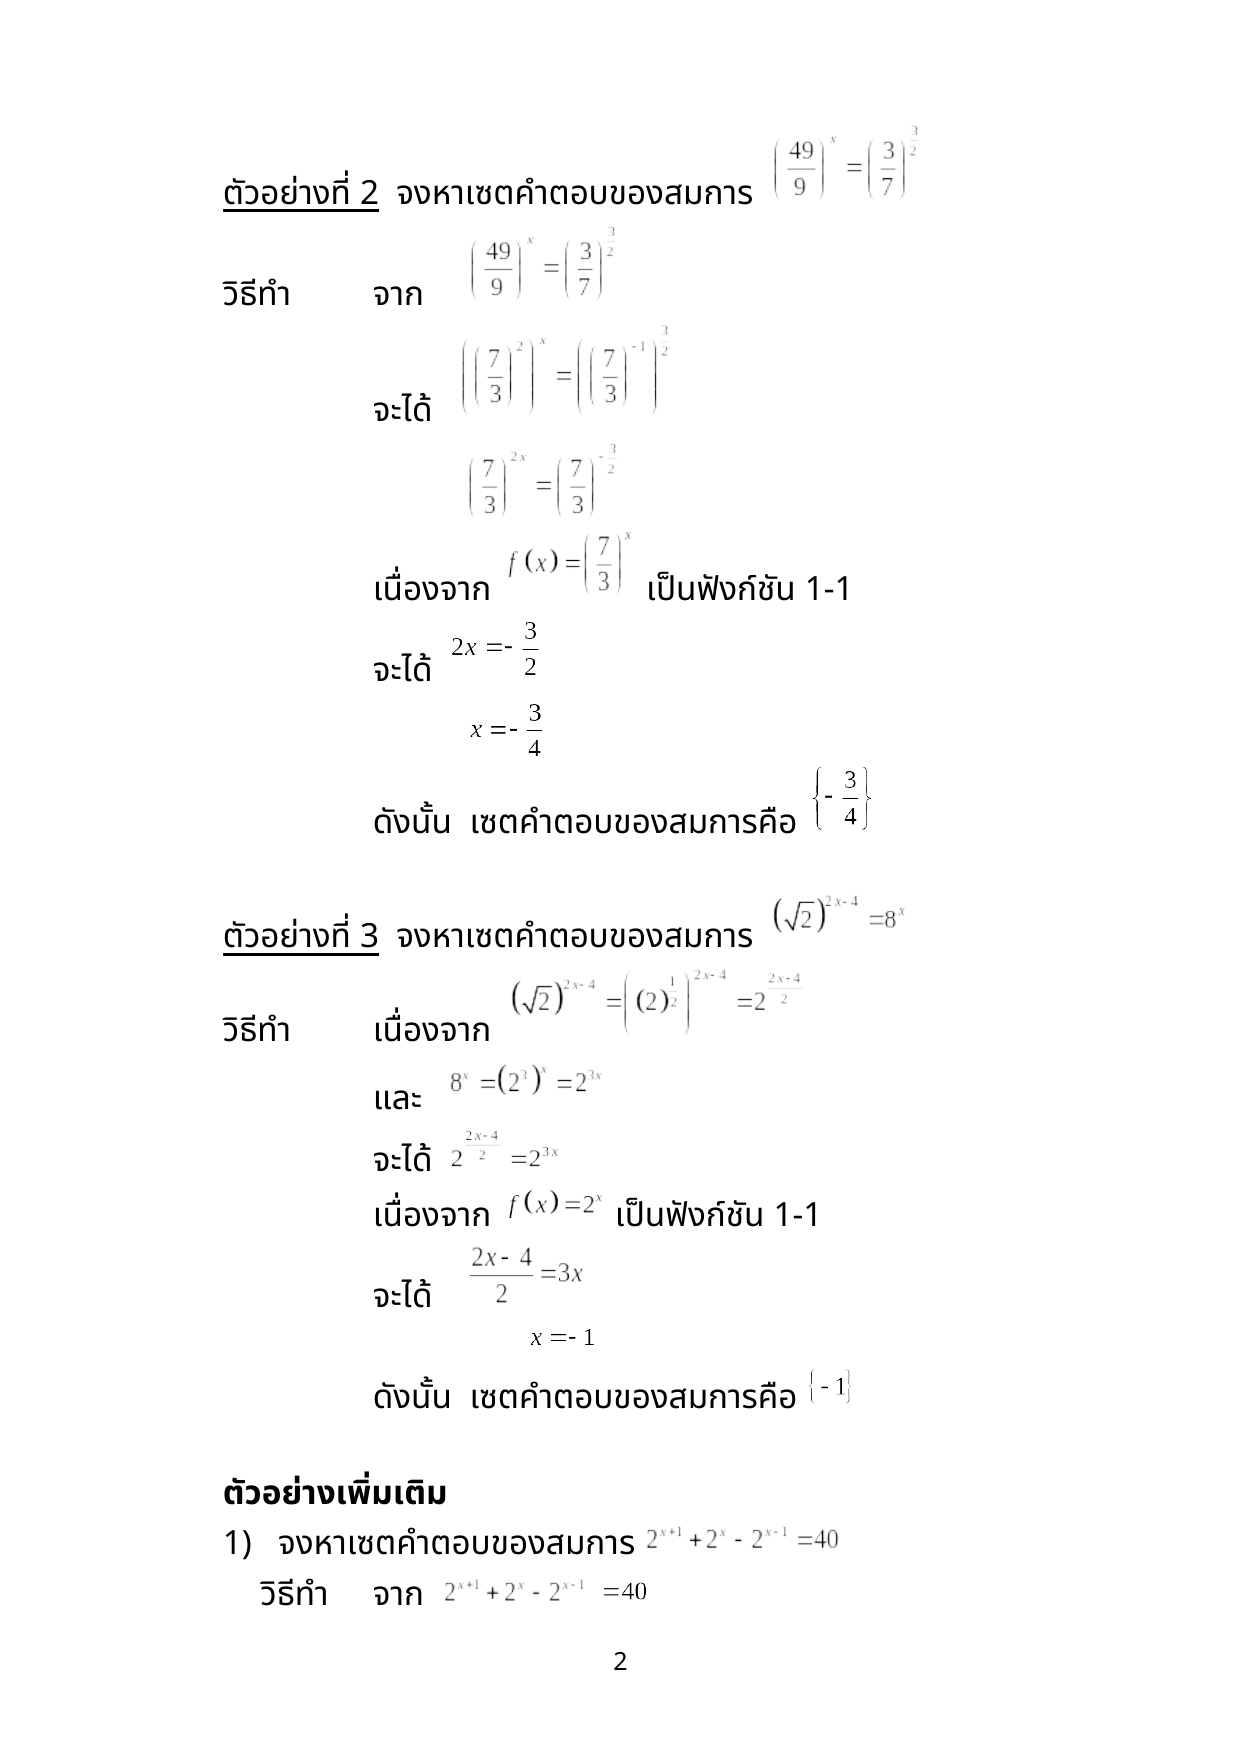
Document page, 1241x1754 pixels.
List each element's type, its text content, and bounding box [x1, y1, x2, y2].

text วิธีทำ จาก [148, 219, 1092, 320]
text ดังนั้น เซตคำตอบของสมการคือ [223, 1368, 1092, 1423]
list วิธีทำ จาก [260, 1570, 1092, 1620]
text จะได้ [223, 1242, 1092, 1322]
text จะได้ [148, 320, 1092, 437]
text เนื่องจาก เป็นฟังก์ชัน 1-1 [223, 1186, 1092, 1242]
text 1) จงหาเซตคำตอบของสมการ [148, 1519, 1092, 1570]
text จะได้ [148, 616, 1092, 696]
text วิธีทำ เนื่องจาก [148, 963, 1092, 1056]
text ตัวอย่างที่ 2 จงหาเซตคำตอบของสมการ [148, 118, 1092, 219]
text ตัวอย่างเพิ่มเติม [148, 1469, 1092, 1519]
text ดังนั้น เซตคำตอบของสมการคือ [148, 762, 1092, 849]
text และ [148, 1056, 1092, 1124]
text ตัวอย่างที่ 3 จงหาเซตคำตอบของสมการ [148, 888, 1092, 963]
text เนื่องจาก เป็นฟังก์ชัน 1-1 [148, 522, 1092, 616]
text จะได้ [223, 1124, 1092, 1186]
